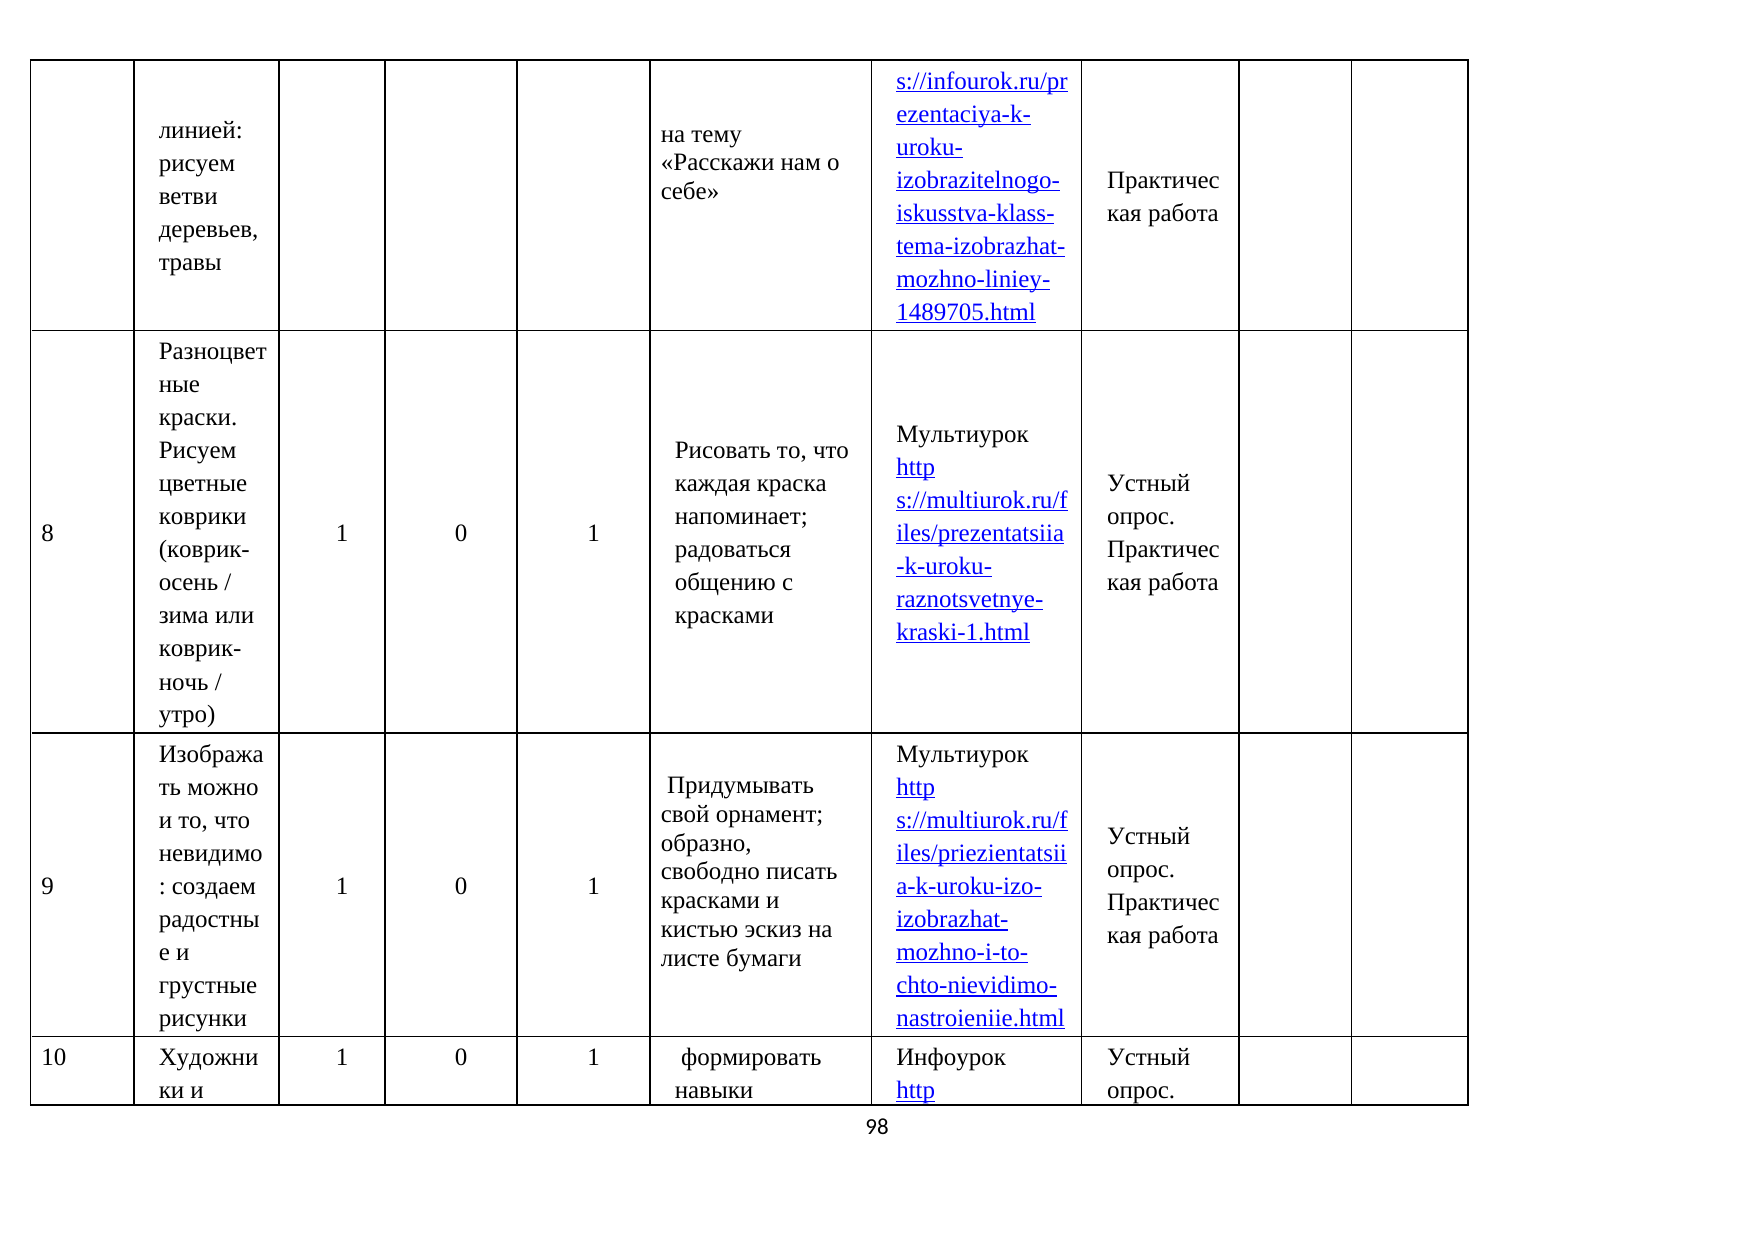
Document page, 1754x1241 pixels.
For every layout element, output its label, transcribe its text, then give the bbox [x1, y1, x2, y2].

table_cell 1 [518, 1037, 649, 1104]
table_cell Устный опрос. Практическая работа [1082, 331, 1238, 732]
table_cell Устный опрос. Практическая работа [1082, 734, 1238, 1036]
table_cell 1 [280, 1037, 384, 1104]
table_cell 0 [386, 331, 516, 732]
table_cell [1352, 61, 1467, 329]
table_cell [1352, 331, 1467, 732]
table_cell 0 [386, 734, 516, 1036]
table_cell 8 [31, 331, 133, 732]
table_cell 1 [518, 734, 649, 1036]
table_cell Изображать можно и то, что невидимо: создаем радостные и грустные рисунки [135, 734, 278, 1036]
table_cell 7 [31, 61, 133, 329]
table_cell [872, 61, 1081, 329]
table_cell Придумывать свой орнамент; образно, свободно писать красками и кистью эскиз на листе бумаги [651, 734, 871, 1036]
table_cell [1352, 734, 1467, 1036]
table_cell 1 [280, 61, 384, 329]
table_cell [651, 1037, 871, 1104]
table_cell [651, 61, 871, 329]
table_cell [135, 61, 278, 329]
table_cell [1240, 734, 1351, 1036]
table_cell [1352, 1037, 1467, 1104]
table_cell Мультиурок https://multiurok.ru/files/priezientatsiia-k-uroku-izo-izobrazhat-mozhno-i-to-chto-nievidimo-nastroieniie.html [872, 734, 1081, 1036]
table_cell [1240, 1037, 1351, 1104]
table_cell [135, 1037, 278, 1104]
table_cell 1 [518, 61, 649, 329]
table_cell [1082, 1037, 1238, 1104]
table_cell 0 [386, 1037, 516, 1104]
table_cell 1 [280, 734, 384, 1036]
table_cell 10 [31, 1037, 133, 1104]
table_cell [1082, 61, 1238, 329]
table_cell 0 [386, 61, 516, 329]
table_cell 1 [518, 331, 649, 732]
table_cell [1240, 61, 1351, 329]
table_cell Мультиурок https://multiurok.ru/files/prezentatsiia-k-uroku-raznotsvetnye-kraski-1.html [872, 331, 1081, 732]
table_cell 9 [31, 733, 133, 1036]
table_cell Разноцветные краски. Рисуем цветные коврики (коврик-осень / зима или коврик-ночь / утро) [135, 331, 278, 732]
table_cell [1240, 331, 1351, 732]
table_cell Рисовать то, что каждая краска напоминает; радоваться общению с красками [651, 331, 871, 732]
table_cell 1 [280, 331, 384, 732]
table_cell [872, 1037, 1081, 1104]
